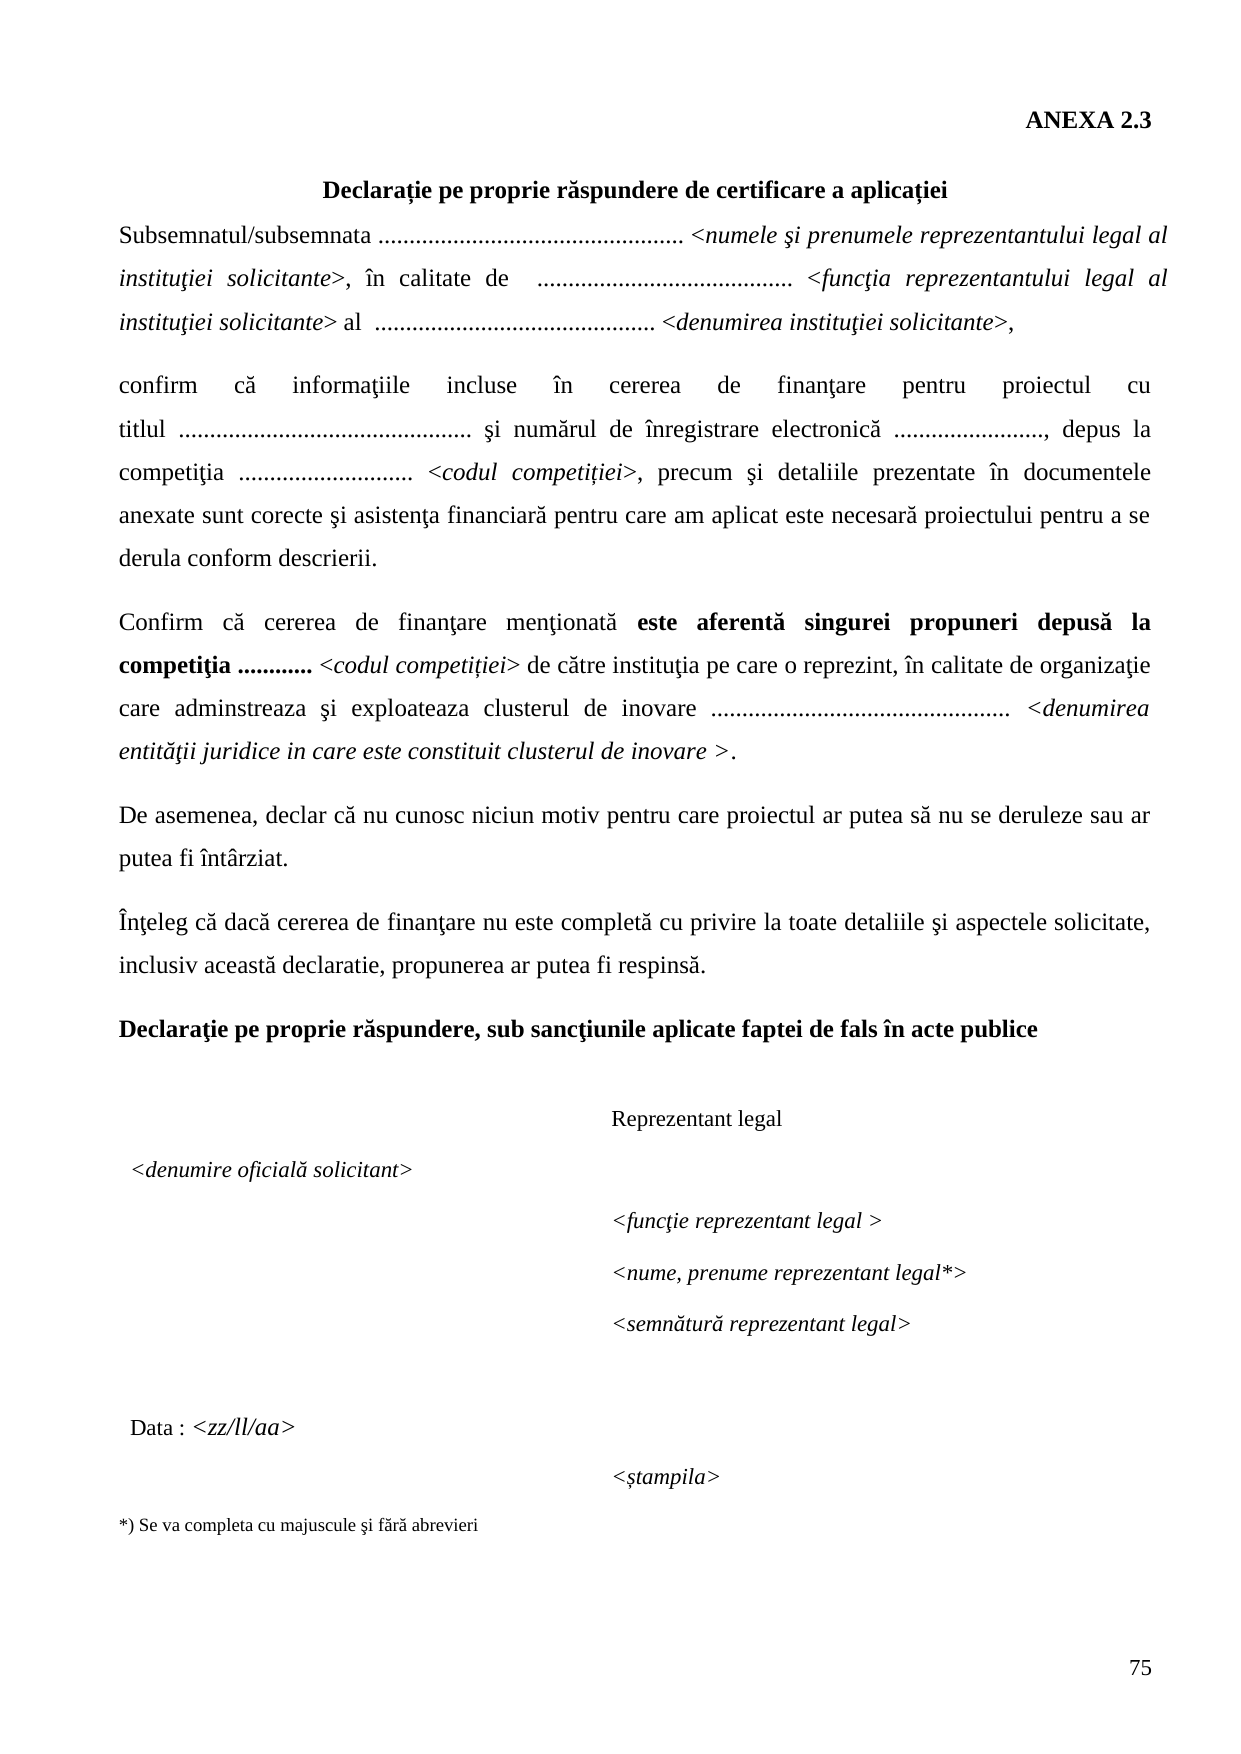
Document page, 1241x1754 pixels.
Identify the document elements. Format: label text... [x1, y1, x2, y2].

text confirm că informaţiile incluse în cererea de finanţare pentru proiectul cu titlul ............................................... şi numărul de înregistrare electronică ........................, depus la competiţia ............................ <codul competiției>, precum şi detaliile prezentate în documentele anexate sunt corecte şi asistenţa financiară pentru care am aplicat este necesară proiectului pentru a se derula conform descrierii. [118, 371, 1152, 572]
text De asemenea, declar că nu cunosc niciun motiv pentru care proiectul ar putea să nu se deruleze sau ar putea fi întârziat. [118, 800, 1152, 872]
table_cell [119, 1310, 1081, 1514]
text Înţeleg că dacă cererea de finanţare nu este completă cu privire la toate detaliile şi aspectele solicitate, inclusiv această declaratie, propunerea ar putea fi respinsă. [118, 907, 1152, 979]
text Declarație pe proprie răspundere de certificare a aplicației [118, 175, 1152, 203]
text Subsemnatul/subsemnata ................................................. <numele şi prenumele reprezentantului legal al instituţiei solicitante>, în calitate de ......................................... <funcţia reprezentantului legal al instituţiei solicitante> al ............................................. <denumirea instituţiei solicitante>, [118, 220, 1170, 335]
text *) Se va completa cu majuscule şi fără abrevieri [118, 1514, 1152, 1535]
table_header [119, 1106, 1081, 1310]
text ANEXA 2.3 [118, 105, 1152, 133]
text Confirm că cererea de finanţare menţionată este aferentă singurei propuneri depusă la competiţia ............ <codul competiției> de către instituţia pe care o reprezint, în calitate de organizaţie care adminstreaza şi exploateaza clusterul de inovare ................................................ <denumirea entităţii juridice in care este constituit clusterul de inovare >. [118, 607, 1152, 765]
text Declaraţie pe proprie răspundere, sub sancţiunile aplicate faptei de fals în acte publice [118, 1014, 1152, 1043]
